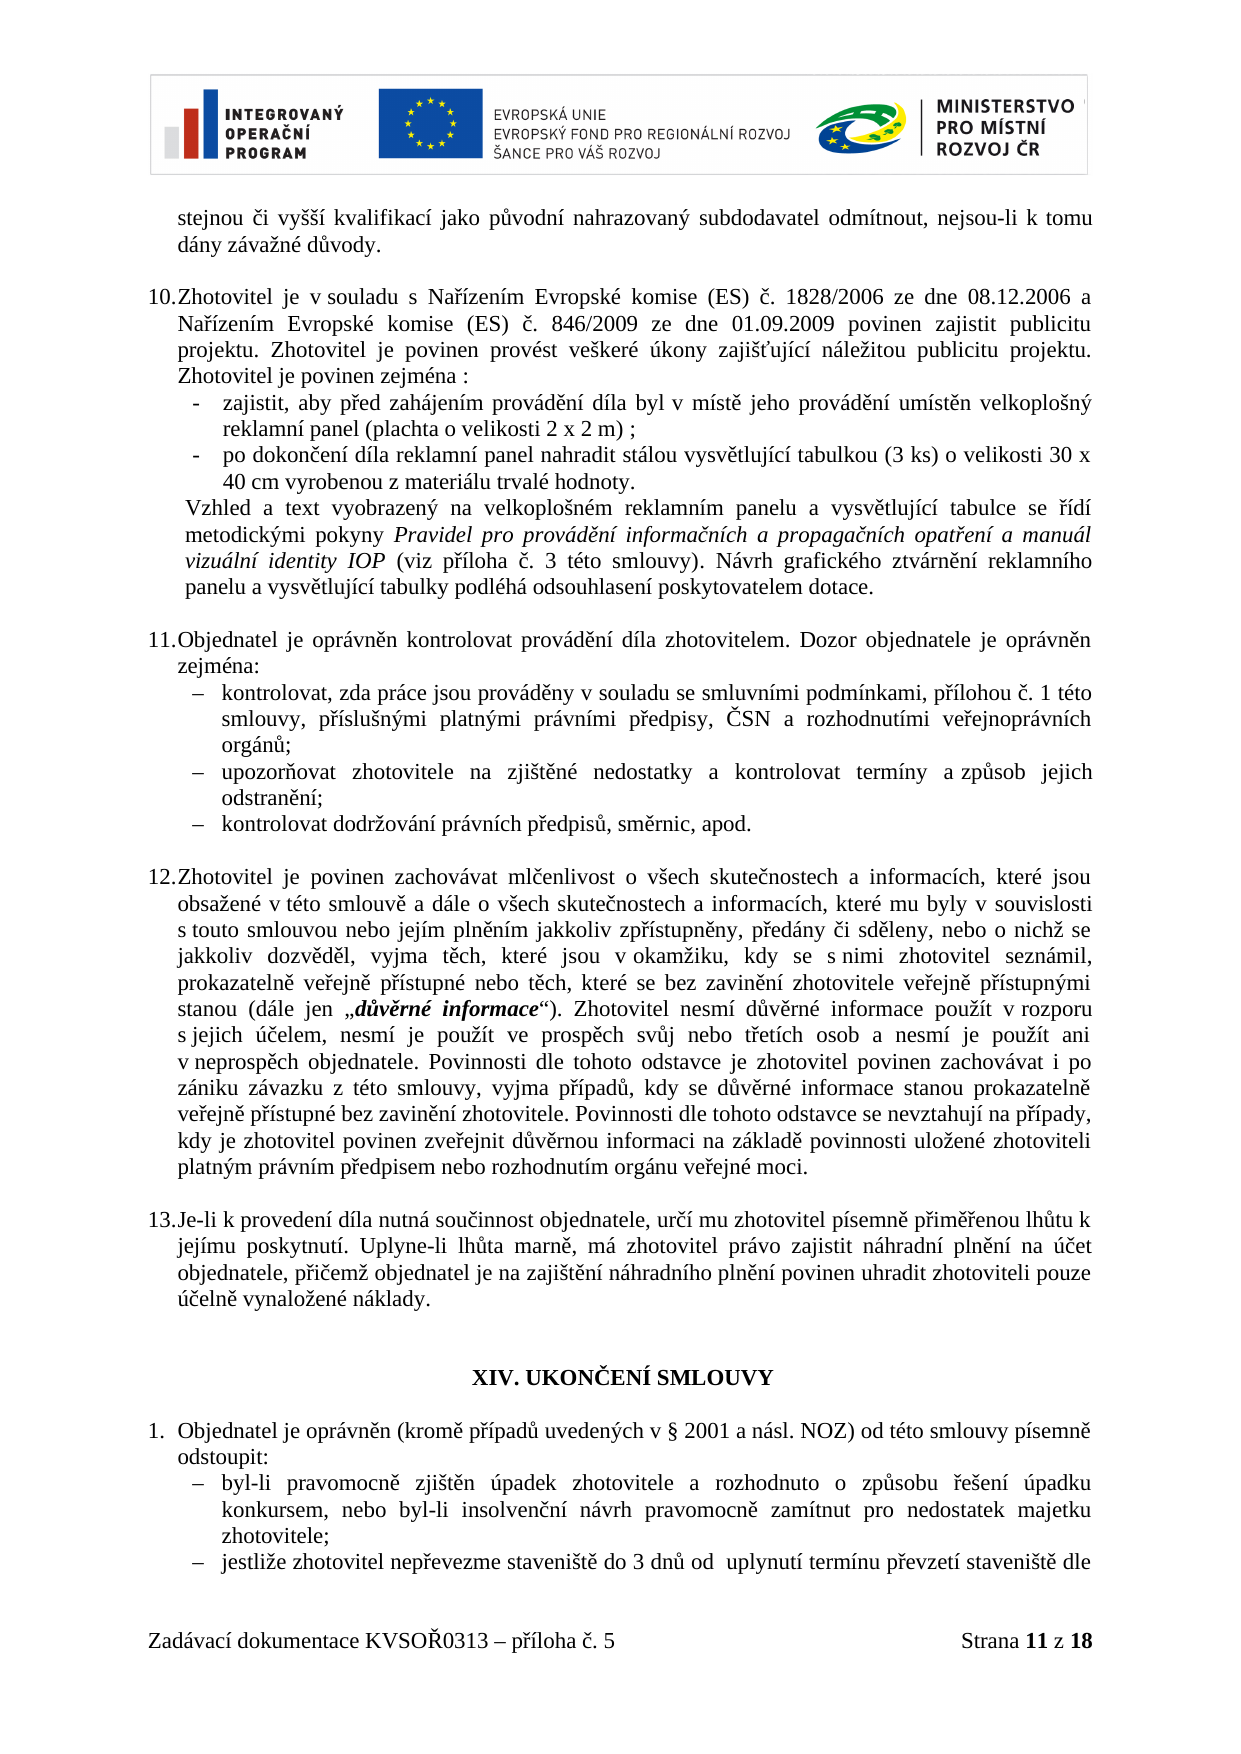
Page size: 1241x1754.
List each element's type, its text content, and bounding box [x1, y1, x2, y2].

list jestliže zhotovitel nepřevezme staveniště do 3 dnů od uplynutí termínu převzetí staveniště dle čl. VI odst. 2 této smlouvy; [192, 1548, 1093, 1575]
list Zhotovitel je povinen zachovávat mlčenlivost o všech skutečnostech a informacích, které jsou obsažené v této smlouvě a dále o všech skutečnostech a informacích, které mu byly v souvislosti s touto smlouvou nebo jejím plněním jakkoliv zpřístupněny, předány či sděleny, nebo o nichž se jakkoliv dozvěděl, vyjma těch, které jsou v okamžiku, kdy se s nimi zhotovitel seznámil, prokazatelně veřejně přístupné nebo těch, které se bez zavinění zhotovitele veřejně přístupnými stanou (dále jen „důvěrné informace“). Zhotovitel nesmí důvěrné informace použít v rozporu s jejich účelem, nesmí je použít ve prospěch svůj nebo třetích osob a nesmí je použít ani v neprospěch objednatele. Povinnosti dle tohoto odstavce je zhotovitel povinen zachovávat i po zániku závazku z této smlouvy, vyjma případů, kdy se důvěrné informace stanou prokazatelně veřejně přístupné bez zavinění zhotovitele. Povinnosti dle tohoto odstavce se nevztahují na případy, kdy je zhotovitel povinen zveřejnit důvěrnou informaci na základě povinnosti uložené zhotoviteli platným právním předpisem nebo rozhodnutím orgánu veřejné moci. [148, 863, 1093, 1179]
list byl-li pravomocně zjištěn úpadek zhotovitele a rozhodnuto o způsobu řešení úpadku konkursem, nebo byl-li insolvenční návrh pravomocně zamítnut pro nedostatek majetku zhotovitele; [192, 1469, 1093, 1548]
list upozorňovat zhotovitele na zjištěné nedostatky a kontrolovat termíny a způsob jejich odstranění; [192, 758, 1093, 811]
list Objednatel je oprávněn kontrolovat provádění díla zhotovitelem. Dozor objednatele je oprávněn zejména: [148, 626, 1093, 679]
list Objednatel je oprávněn (kromě případů uvedených v § 2001 a násl. NOZ) od této smlouvy písemně odstoupit: [148, 1417, 1093, 1469]
list zajistit, aby před zahájením provádění díla byl v místě jeho provádění umístěn velkoplošný reklamní panel (plachta o velikosti 2 x 2 m) ; [192, 389, 1093, 442]
list kontrolovat dodržování právních předpisů, směrnic, apod. [192, 811, 1093, 837]
list XIV. UKONČENÍ SMLOUVY [148, 1364, 1093, 1390]
picture [147, 73, 1093, 176]
list Zhotovitel je v souladu s Nařízením Evropské komise (ES) č. 1828/2006 ze dne 08.12.2006 a Nařízením Evropské komise (ES) č. 846/2009 ze dne 01.09.2009 povinen zajistit publicitu projektu. Zhotovitel je povinen provést veškeré úkony zajišťující náležitou publicitu projektu. Zhotovitel je povinen zejména : [148, 283, 1093, 389]
text Vzhled a text vyobrazený na velkoplošném reklamním panelu a vysvětlující tabulce se řídí metodickými pokyny Pravidel pro provádění informačních a propagačních opatření a manuál vizuální identity IOP (viz příloha č. 3 této smlouvy). Návrh grafického ztvárnění reklamního panelu a vysvětlující tabulky podléhá odsouhlasení poskytovatelem dotace. [185, 494, 1093, 600]
list po dokončení díla reklamní panel nahradit stálou vysvětlující tabulkou (3 ks) o velikosti 30 x 40 cm vyrobenou z materiálu trvalé hodnoty. [192, 442, 1093, 494]
list Je-li k provedení díla nutná součinnost objednatele, určí mu zhotovitel písemně přiměřenou lhůtu k jejímu poskytnutí. Uplyne-li lhůta marně, má zhotovitel právo zajistit náhradní plnění na účet objednatele, přičemž objednatel je na zajištění náhradního plnění povinen uhradit zhotoviteli pouze účelně vynaložené náklady. [148, 1206, 1093, 1311]
list kontrolovat, zda práce jsou prováděny v souladu se smluvními podmínkami, přílohou č. 1 této smlouvy, příslušnými platnými právními předpisy, ČSN a rozhodnutími veřejnoprávních orgánů; [192, 679, 1093, 758]
